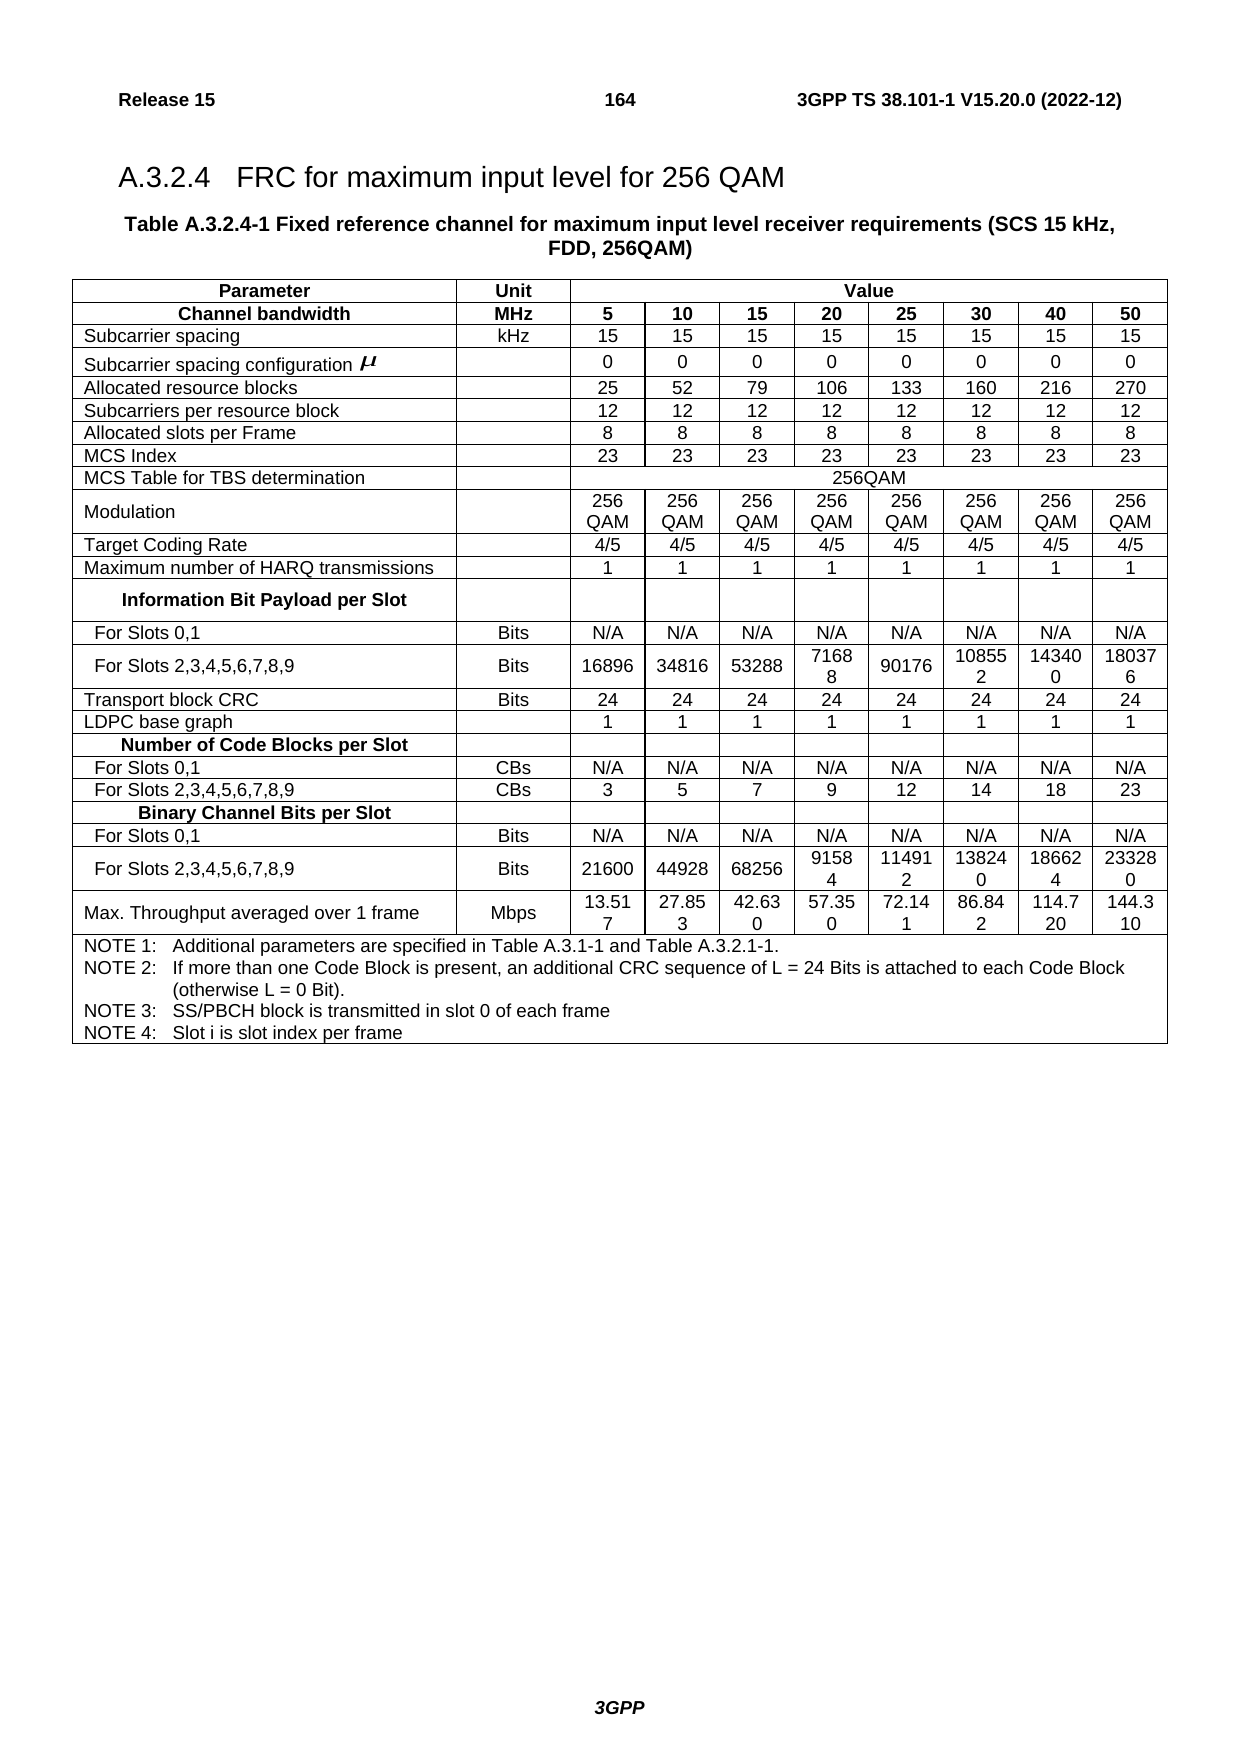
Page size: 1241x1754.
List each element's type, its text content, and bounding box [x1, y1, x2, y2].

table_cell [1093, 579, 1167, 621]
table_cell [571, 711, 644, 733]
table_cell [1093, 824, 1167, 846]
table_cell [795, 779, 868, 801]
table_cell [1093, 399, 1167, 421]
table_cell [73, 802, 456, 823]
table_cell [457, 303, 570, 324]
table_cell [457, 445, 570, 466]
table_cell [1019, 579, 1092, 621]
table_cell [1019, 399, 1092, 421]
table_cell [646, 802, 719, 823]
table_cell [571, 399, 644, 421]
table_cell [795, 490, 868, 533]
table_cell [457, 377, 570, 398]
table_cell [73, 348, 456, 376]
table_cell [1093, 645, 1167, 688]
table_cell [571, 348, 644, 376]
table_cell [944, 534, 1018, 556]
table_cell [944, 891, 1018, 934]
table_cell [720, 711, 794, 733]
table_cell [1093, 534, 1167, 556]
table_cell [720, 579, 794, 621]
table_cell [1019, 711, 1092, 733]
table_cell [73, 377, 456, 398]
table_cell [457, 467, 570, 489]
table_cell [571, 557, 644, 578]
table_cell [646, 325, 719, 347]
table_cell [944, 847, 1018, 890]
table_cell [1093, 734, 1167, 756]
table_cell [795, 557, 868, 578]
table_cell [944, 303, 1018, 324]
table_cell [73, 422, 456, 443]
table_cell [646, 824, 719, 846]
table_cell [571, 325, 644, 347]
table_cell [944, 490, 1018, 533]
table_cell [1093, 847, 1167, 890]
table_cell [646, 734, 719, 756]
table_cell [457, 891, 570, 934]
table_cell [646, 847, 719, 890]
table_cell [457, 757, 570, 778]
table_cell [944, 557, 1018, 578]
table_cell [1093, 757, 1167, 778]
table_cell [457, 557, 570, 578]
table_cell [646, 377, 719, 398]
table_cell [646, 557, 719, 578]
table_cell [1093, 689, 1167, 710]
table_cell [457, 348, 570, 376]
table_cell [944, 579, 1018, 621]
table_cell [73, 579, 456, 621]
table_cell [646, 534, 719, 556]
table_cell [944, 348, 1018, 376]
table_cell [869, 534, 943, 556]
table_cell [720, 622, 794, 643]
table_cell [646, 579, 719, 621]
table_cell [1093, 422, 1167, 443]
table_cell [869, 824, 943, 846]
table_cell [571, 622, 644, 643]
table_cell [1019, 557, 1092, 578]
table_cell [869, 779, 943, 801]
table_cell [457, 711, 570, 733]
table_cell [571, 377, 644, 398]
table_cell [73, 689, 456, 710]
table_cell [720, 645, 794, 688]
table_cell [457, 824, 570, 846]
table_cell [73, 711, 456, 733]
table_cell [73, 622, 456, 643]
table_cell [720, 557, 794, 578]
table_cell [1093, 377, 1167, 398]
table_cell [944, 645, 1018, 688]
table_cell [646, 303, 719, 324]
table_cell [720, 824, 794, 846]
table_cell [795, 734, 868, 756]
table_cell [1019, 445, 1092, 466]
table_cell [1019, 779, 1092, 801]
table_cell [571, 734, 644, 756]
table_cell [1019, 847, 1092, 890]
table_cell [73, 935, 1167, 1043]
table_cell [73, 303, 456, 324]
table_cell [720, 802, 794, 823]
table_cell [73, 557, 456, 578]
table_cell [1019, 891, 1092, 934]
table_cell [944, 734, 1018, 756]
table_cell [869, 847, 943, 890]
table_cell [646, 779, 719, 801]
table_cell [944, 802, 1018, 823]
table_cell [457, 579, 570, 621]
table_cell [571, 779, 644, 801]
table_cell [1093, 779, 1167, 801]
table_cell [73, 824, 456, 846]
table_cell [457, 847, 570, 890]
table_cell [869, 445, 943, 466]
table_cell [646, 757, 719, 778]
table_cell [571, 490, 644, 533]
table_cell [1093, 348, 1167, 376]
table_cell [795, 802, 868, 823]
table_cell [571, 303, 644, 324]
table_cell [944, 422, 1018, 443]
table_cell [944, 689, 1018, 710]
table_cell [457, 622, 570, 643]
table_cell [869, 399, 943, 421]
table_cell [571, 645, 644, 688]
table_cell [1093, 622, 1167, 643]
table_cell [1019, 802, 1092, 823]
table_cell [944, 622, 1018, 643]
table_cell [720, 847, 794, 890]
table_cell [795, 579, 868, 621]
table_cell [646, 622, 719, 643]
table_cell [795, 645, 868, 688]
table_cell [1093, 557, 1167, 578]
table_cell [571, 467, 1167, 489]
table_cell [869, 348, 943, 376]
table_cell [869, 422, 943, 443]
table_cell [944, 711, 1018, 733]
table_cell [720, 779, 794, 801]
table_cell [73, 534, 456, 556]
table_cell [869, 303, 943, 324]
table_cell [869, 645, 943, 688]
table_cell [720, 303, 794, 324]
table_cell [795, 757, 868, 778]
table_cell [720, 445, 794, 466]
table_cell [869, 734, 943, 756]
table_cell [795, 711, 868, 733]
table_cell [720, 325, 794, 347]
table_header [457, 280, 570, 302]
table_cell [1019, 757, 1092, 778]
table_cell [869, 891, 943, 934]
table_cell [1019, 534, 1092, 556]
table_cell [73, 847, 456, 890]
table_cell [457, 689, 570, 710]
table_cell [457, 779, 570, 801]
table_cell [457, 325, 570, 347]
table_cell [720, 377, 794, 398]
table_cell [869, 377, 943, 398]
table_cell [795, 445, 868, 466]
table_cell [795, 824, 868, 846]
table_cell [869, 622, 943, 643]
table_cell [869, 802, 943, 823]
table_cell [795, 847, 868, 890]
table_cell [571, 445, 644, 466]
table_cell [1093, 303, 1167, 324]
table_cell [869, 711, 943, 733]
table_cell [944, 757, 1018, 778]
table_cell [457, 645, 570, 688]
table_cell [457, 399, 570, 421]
text Table A.3.2.4-1 Fixed reference channel for maximum input level receiver requirements (SCS 15 kHz, FDD, 256QAM) [118, 212, 1122, 260]
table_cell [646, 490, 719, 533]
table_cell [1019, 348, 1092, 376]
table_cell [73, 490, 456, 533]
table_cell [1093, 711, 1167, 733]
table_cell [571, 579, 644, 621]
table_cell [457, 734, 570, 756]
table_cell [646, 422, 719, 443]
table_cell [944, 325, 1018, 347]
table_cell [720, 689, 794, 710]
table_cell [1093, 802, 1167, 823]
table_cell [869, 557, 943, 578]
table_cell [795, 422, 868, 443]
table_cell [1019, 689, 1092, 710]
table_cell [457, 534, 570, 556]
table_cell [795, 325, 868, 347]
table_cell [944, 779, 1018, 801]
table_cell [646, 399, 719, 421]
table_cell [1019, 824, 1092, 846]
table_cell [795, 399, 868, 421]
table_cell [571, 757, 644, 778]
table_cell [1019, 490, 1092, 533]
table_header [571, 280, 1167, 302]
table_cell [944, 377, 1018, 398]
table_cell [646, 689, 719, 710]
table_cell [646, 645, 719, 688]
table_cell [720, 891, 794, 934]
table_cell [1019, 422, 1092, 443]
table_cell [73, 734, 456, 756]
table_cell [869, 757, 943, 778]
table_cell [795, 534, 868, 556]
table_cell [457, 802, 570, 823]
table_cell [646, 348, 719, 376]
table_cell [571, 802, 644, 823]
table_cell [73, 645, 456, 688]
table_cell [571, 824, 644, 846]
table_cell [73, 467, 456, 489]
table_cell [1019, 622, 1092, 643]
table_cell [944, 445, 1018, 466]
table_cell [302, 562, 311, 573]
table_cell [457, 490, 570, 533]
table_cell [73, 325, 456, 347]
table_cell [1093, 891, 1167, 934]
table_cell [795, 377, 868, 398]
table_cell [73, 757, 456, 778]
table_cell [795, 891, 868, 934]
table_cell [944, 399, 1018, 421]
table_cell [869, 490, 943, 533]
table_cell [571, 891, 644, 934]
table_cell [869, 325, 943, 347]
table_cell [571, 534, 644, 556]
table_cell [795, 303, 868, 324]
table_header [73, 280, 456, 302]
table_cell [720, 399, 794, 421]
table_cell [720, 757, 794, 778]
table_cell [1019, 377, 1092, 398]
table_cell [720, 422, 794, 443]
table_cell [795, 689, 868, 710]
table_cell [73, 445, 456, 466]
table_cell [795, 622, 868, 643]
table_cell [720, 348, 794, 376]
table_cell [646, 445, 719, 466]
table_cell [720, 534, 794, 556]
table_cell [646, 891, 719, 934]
subtitle A.3.2.4 FRC for maximum input level for 256 QAM [118, 160, 1122, 193]
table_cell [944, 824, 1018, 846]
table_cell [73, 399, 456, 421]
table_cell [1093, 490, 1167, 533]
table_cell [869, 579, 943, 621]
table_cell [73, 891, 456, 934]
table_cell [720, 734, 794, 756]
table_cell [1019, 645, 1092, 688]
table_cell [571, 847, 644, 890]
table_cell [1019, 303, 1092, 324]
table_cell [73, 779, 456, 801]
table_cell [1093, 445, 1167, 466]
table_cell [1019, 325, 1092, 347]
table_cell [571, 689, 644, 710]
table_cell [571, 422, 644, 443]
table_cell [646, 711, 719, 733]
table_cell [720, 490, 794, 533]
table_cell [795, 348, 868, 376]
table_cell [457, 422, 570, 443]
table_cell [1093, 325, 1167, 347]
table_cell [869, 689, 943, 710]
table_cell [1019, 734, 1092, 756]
